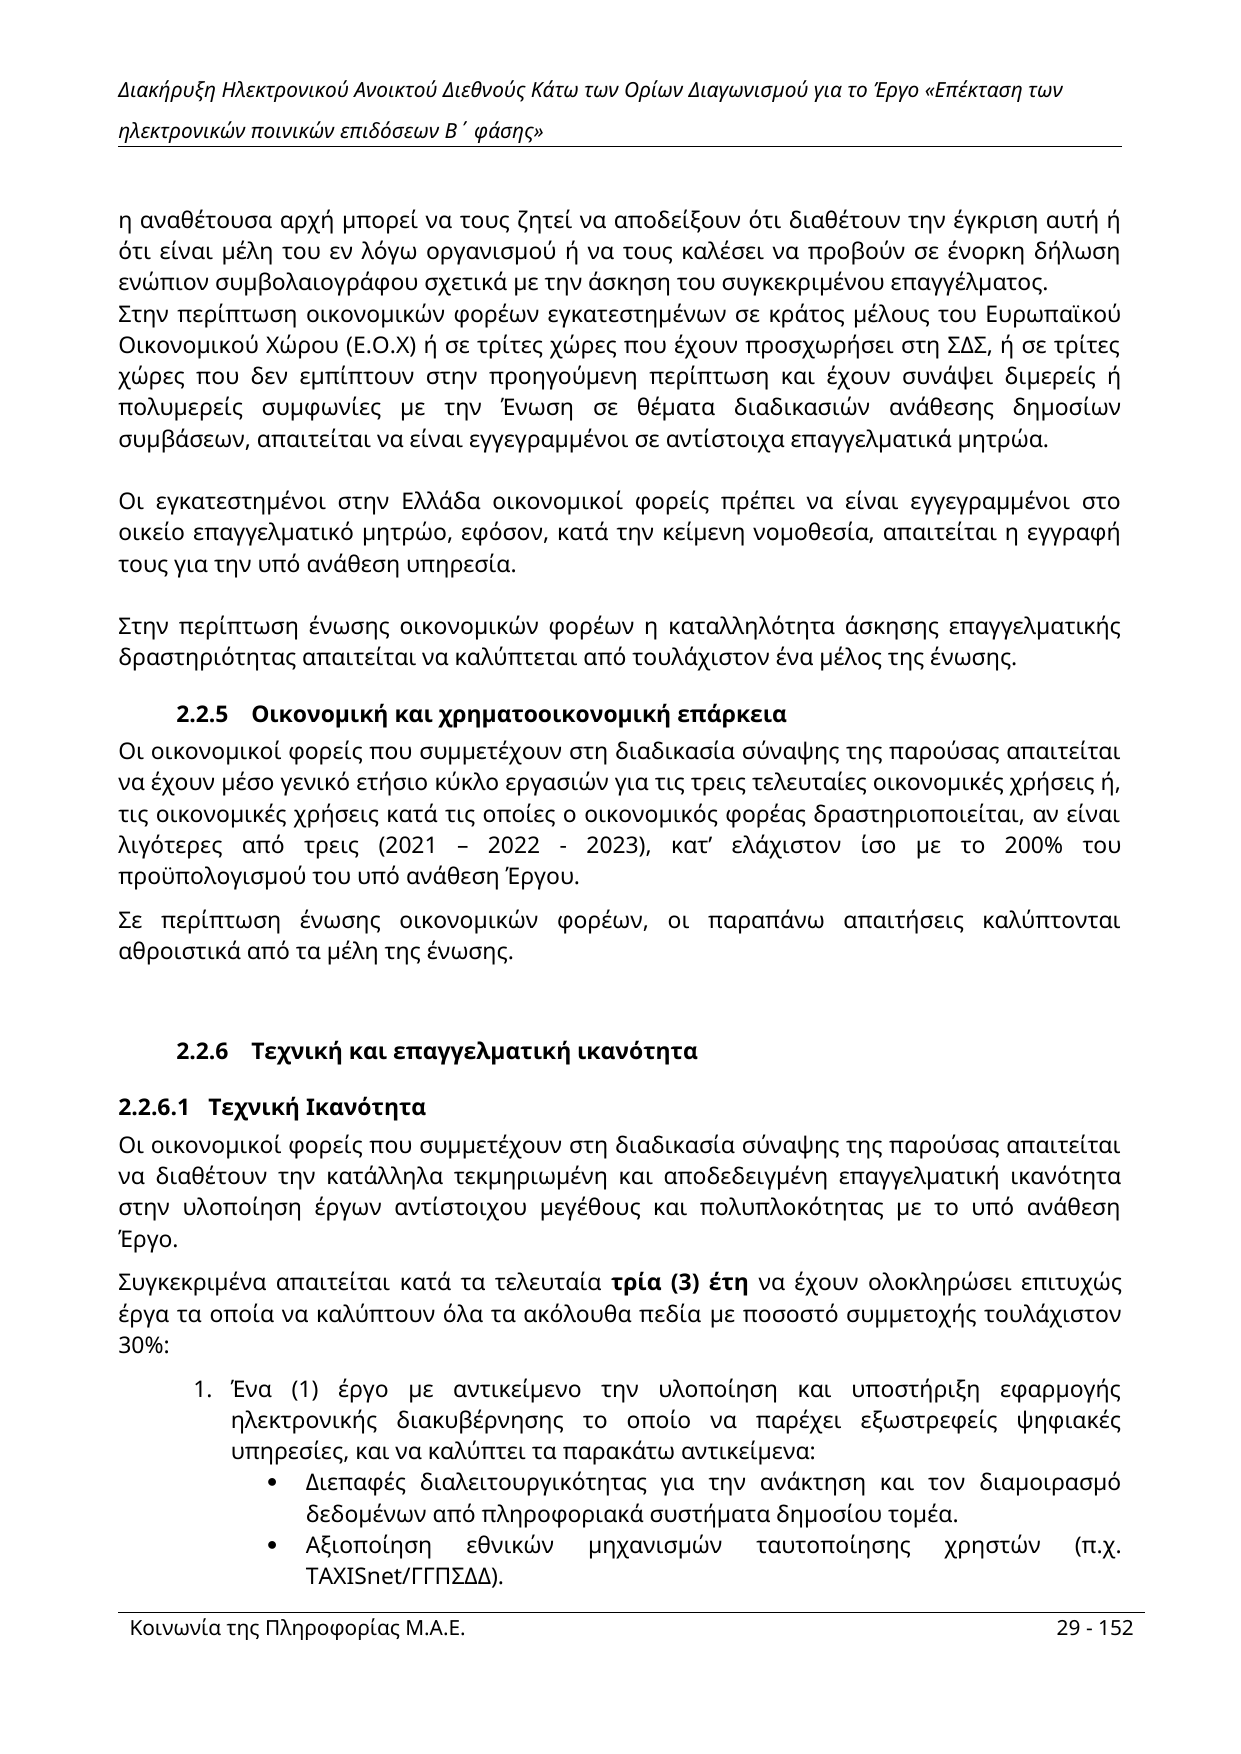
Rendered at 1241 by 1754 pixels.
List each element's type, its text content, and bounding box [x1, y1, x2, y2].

list Ένα (1) έργο με αντικείμενο την υλοποίηση και υποστήριξη εφαρμογής ηλεκτρονικής διακυβέρνησης το οποίο να παρέχει εξωστρεφείς ψηφιακές υπηρεσίες, και να καλύπτει τα παρακάτω αντικείμενα: [193, 1372, 1122, 1466]
list Οι εγκατεστημένοι στην Ελλάδα οικονομικοί φορείς πρέπει να είναι εγγεγραμμένοι στο οικείο επαγγελματικό μητρώο, εφόσον, κατά την κείμενη νομοθεσία, απαιτείται η εγγραφή τους για την υπό ανάθεση υπηρεσία. [118, 485, 1122, 579]
list Αξιοποίηση εθνικών μηχανισμών ταυτοποίησης χρηστών (π.χ. TAXISnet/ΓΓΠΣΔΔ). [268, 1529, 1122, 1591]
text Οι οικονομικοί φορείς που συμμετέχουν στη διαδικασία σύναψης της παρούσας απαιτείται να διαθέτουν την κατάλληλα τεκμηριωμένη και αποδεδειγμένη επαγγελματική ικανότητα στην υλοποίηση έργων αντίστοιχου μεγέθους και πολυπλοκότητας με το υπό ανάθεση Έργο. [118, 1129, 1122, 1254]
subtitle Τεχνική και επαγγελματική ικανότητα [176, 1035, 1122, 1066]
text Συγκεκριμένα απαιτείται κατά τα τελευταία τρία (3) έτη να έχουν ολοκληρώσει επιτυχώς έργα τα οποία να καλύπτουν όλα τα ακόλουθα πεδία με ποσοστό συμμετοχής τουλάχιστον 30%: [118, 1266, 1122, 1360]
text Σε περίπτωση ένωσης οικονομικών φορέων, οι παραπάνω απαιτήσεις καλύπτονται αθροιστικά από τα μέλη της ένωσης. [118, 904, 1122, 966]
list Στην περίπτωση οικονομικών φορέων εγκατεστημένων σε κράτος μέλους του Ευρωπαϊκού Οικονομικού Χώρου (Ε.Ο.Χ) ή σε τρίτες χώρες που έχουν προσχωρήσει στη ΣΔΣ, ή σε τρίτες χώρες που δεν εμπίπτουν στην προηγούμενη περίπτωση και έχουν συνάψει διμερείς ή πολυμερείς συμφωνίες με την Ένωση σε θέματα διαδικασιών ανάθεσης δημοσίων συμβάσεων, απαιτείται να είναι εγγεγραμμένοι σε αντίστοιχα επαγγελματικά μητρώα. [118, 297, 1122, 454]
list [118, 204, 1122, 297]
subtitle Οικονομική και χρηματοοικονομική επάρκεια [176, 697, 1122, 729]
text Οι οικονομικοί φορείς που συμμετέχουν στη διαδικασία σύναψης της παρούσας απαιτείται να έχουν μέσο γενικό ετήσιο κύκλο εργασιών για τις τρεις τελευταίες οικονομικές χρήσεις ή, τις οικονομικές χρήσεις κατά τις οποίες ο οικονομικός φορέας δραστηριοποιείται, αν είναι λιγότερες από τρεις (2021 – 2022 - 2023), κατ’ ελάχιστον ίσο με το 200% του προϋπολογισμού του υπό ανάθεση Έργου. [118, 735, 1122, 891]
list Διεπαφές διαλειτουργικότητας για την ανάκτηση και τον διαμοιρασμό δεδομένων από πληροφοριακά συστήματα δημοσίου τομέα. [268, 1466, 1122, 1529]
list Στην περίπτωση ένωσης οικονομικών φορέων η καταλληλότητα άσκησης επαγγελματικής δραστηριότητας απαιτείται να καλύπτεται από τουλάχιστον ένα μέλος της ένωσης. [118, 610, 1122, 672]
subtitle Τεχνική Ικανότητα [118, 1091, 1122, 1122]
